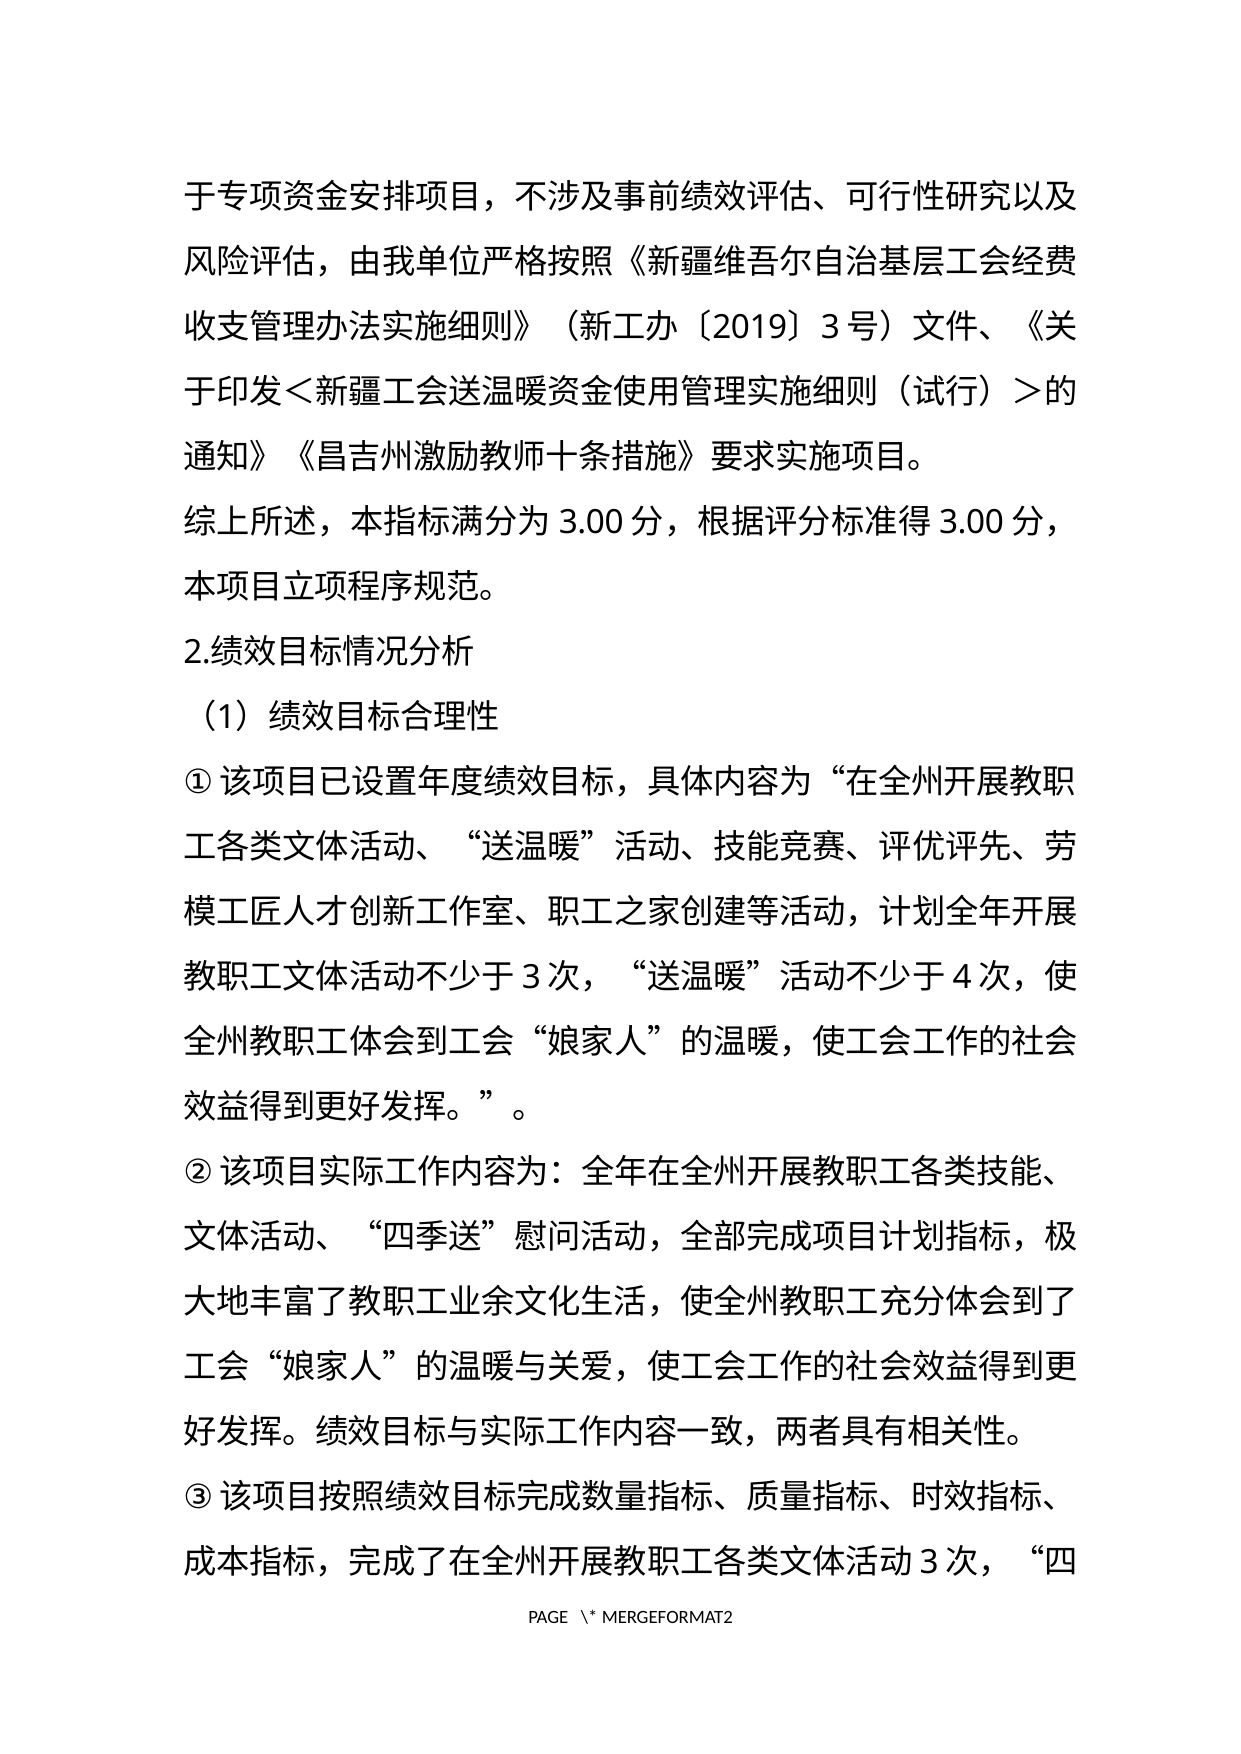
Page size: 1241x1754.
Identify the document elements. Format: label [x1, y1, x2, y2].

text [183, 162, 1078, 1592]
